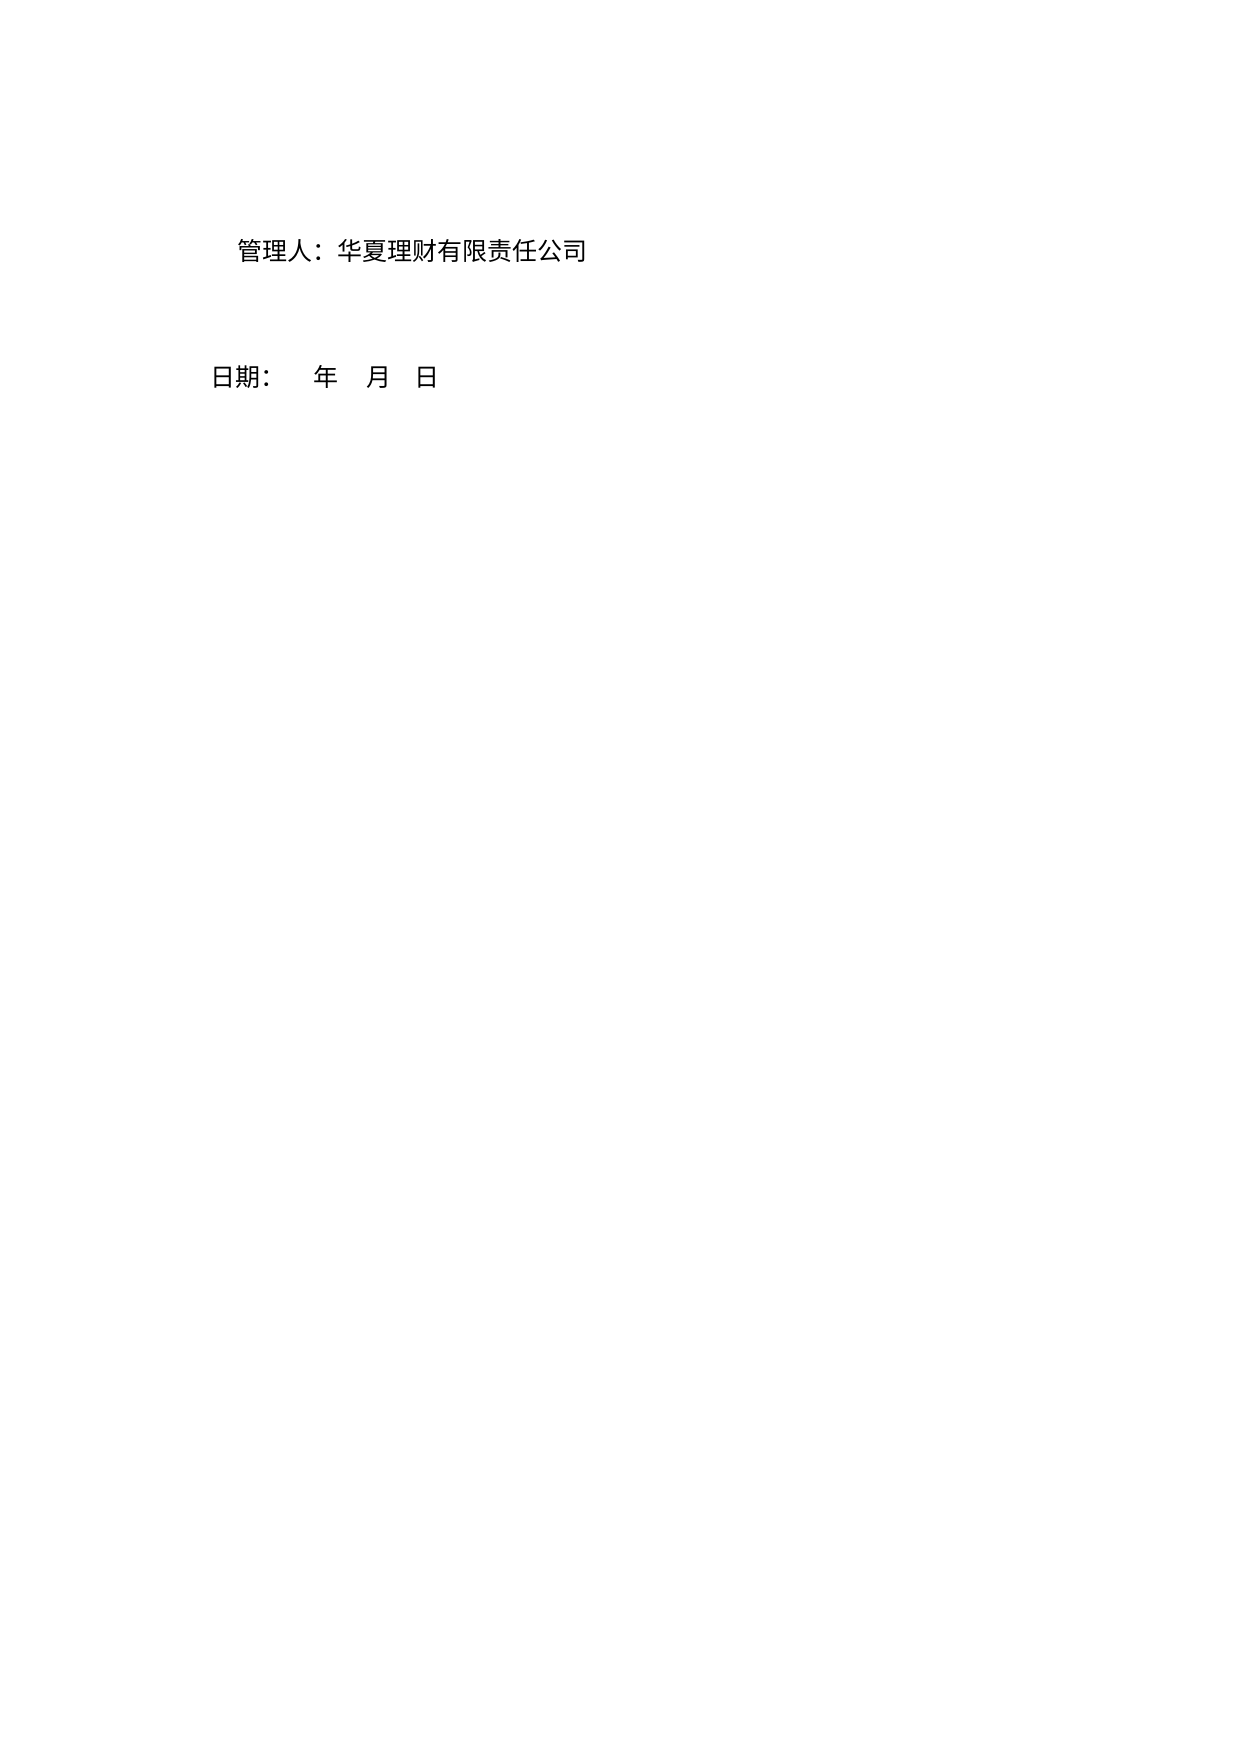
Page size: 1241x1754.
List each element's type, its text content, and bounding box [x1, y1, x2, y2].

text 日期： 年 月 日 [187, 343, 1053, 408]
text 管理人：华夏理财有限责任公司 [187, 231, 1053, 268]
